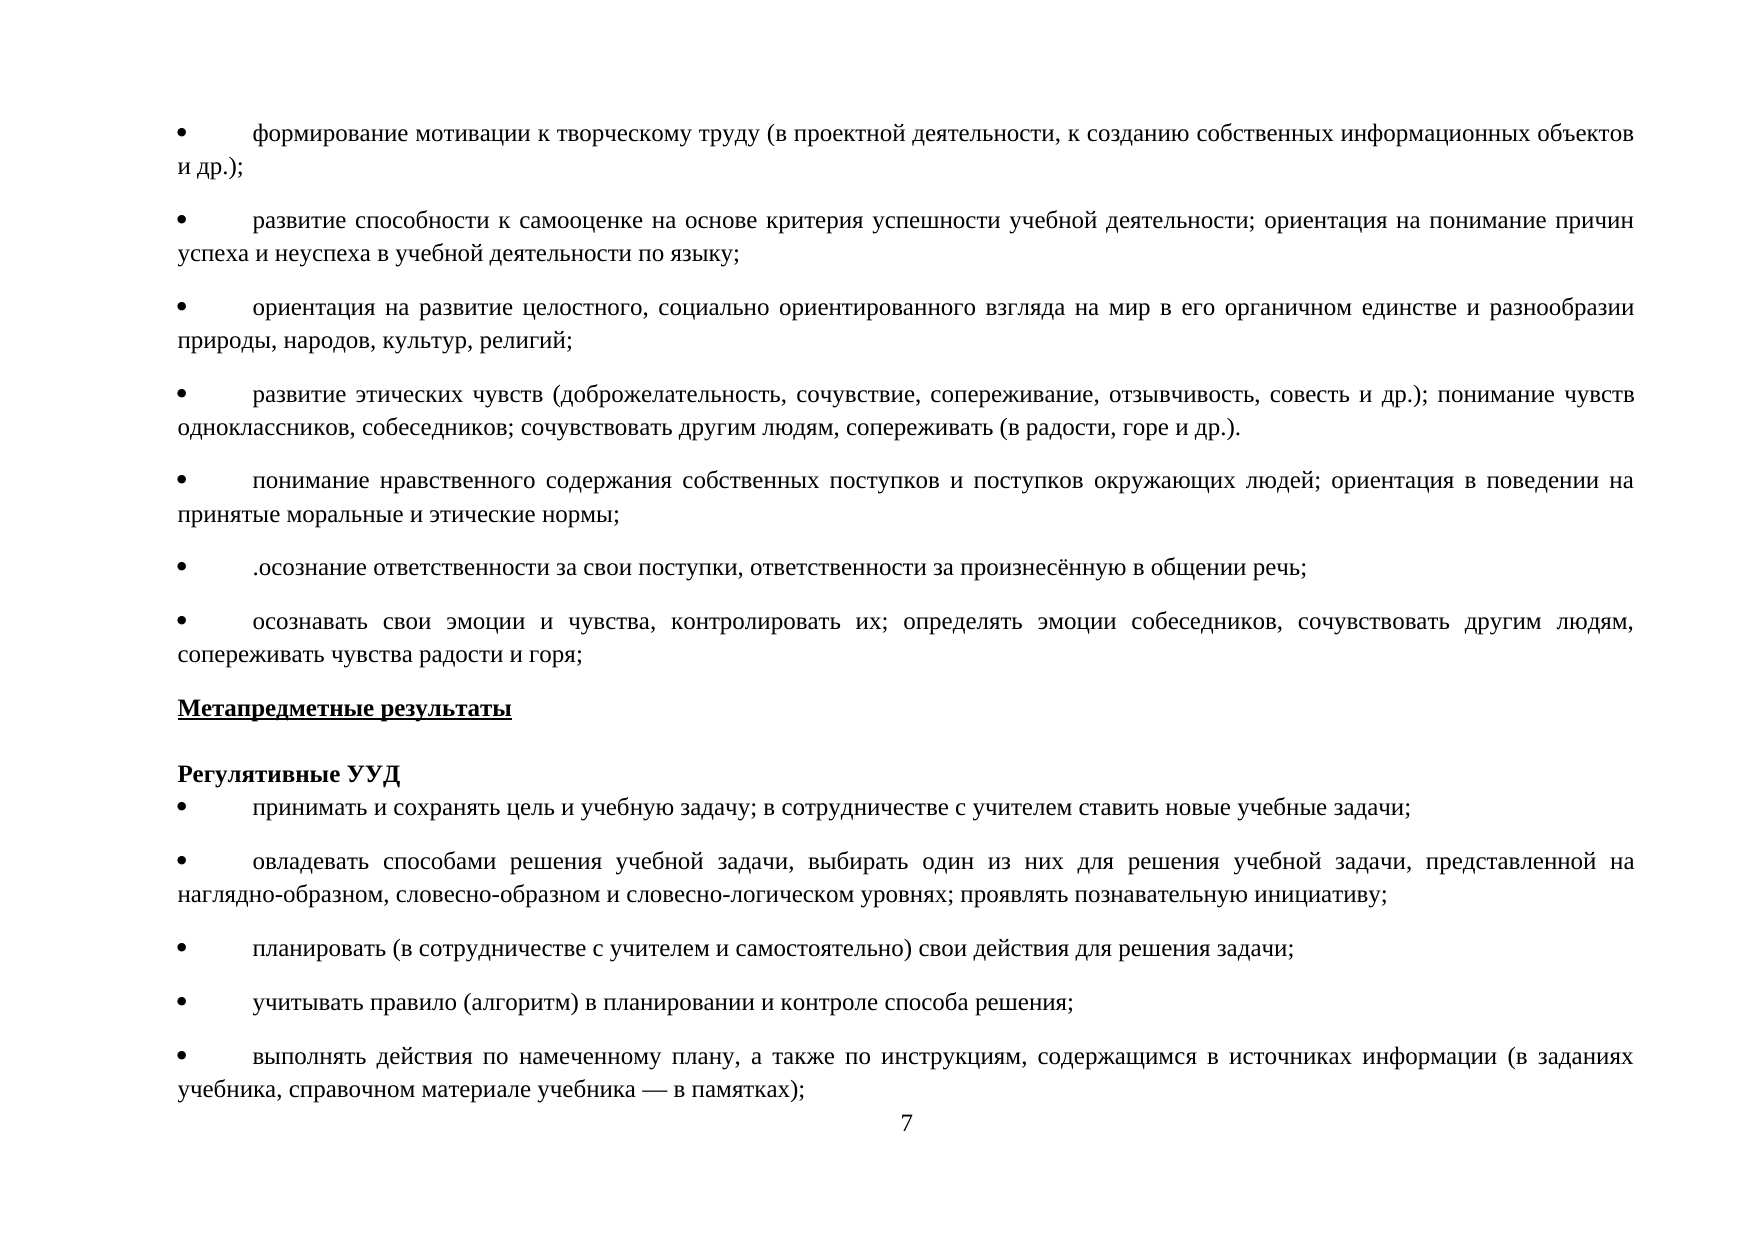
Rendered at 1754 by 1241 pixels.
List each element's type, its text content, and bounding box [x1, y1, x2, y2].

list планировать (в сотрудничестве с учителем и самостоятельно) свои действия для решения задачи; [177, 933, 1636, 962]
list развитие этических чувств (доброжелательность, сочувствие, сопереживание, отзывчивость, совесть и др.); понимание чувств одноклассников, собеседников; сочувствовать другим людям, сопереживать (в радости, горе и др.). [177, 379, 1636, 441]
list овладевать способами решения учебной задачи, выбирать один из них для решения учебной задачи, представленной на наглядно-образном, словесно-образном и словесно-логическом уровнях; проявлять познавательную инициативу; [177, 846, 1636, 908]
list .осознание ответственности за свои поступки, ответственности за произнесённую в общении речь; [177, 552, 1636, 581]
list выполнять действия по намеченному плану, а также по инструкциям, содержащимся в источниках информации (в заданиях учебника, справочном материале учебника — в памятках); [177, 1041, 1636, 1102]
list учитывать правило (алгоритм) в планировании и контроле способа решения; [177, 987, 1636, 1016]
text Метапредметные результаты [177, 693, 1636, 722]
list формирование мотивации к творческому труду (в проектной деятельности, к созданию собственных информационных объектов и др.); [177, 118, 1636, 180]
text Регулятивные УУД [177, 759, 1636, 788]
list принимать и сохранять цель и учебную задачу; в сотрудничестве с учителем ставить новые учебные задачи; [177, 792, 1636, 821]
list осознавать свои эмоции и чувства, контролировать их; определять эмоции собеседников, сочувствовать другим людям, сопереживать чувства радости и горя; [177, 606, 1636, 668]
list ориентация на развитие целостного, социально ориентированного взгляда на мир в его органичном единстве и разнообразии природы, народов, культур, религий; [177, 292, 1636, 354]
list понимание нравственного содержания собственных поступков и поступков окружающих людей; ориентация в поведении на принятые моральные и этические нормы; [177, 466, 1636, 527]
list развитие способности к самооценке на основе критерия успешности учебной деятельности; ориентация на понимание причин успеха и неуспеха в учебной деятельности по языку; [177, 205, 1636, 267]
